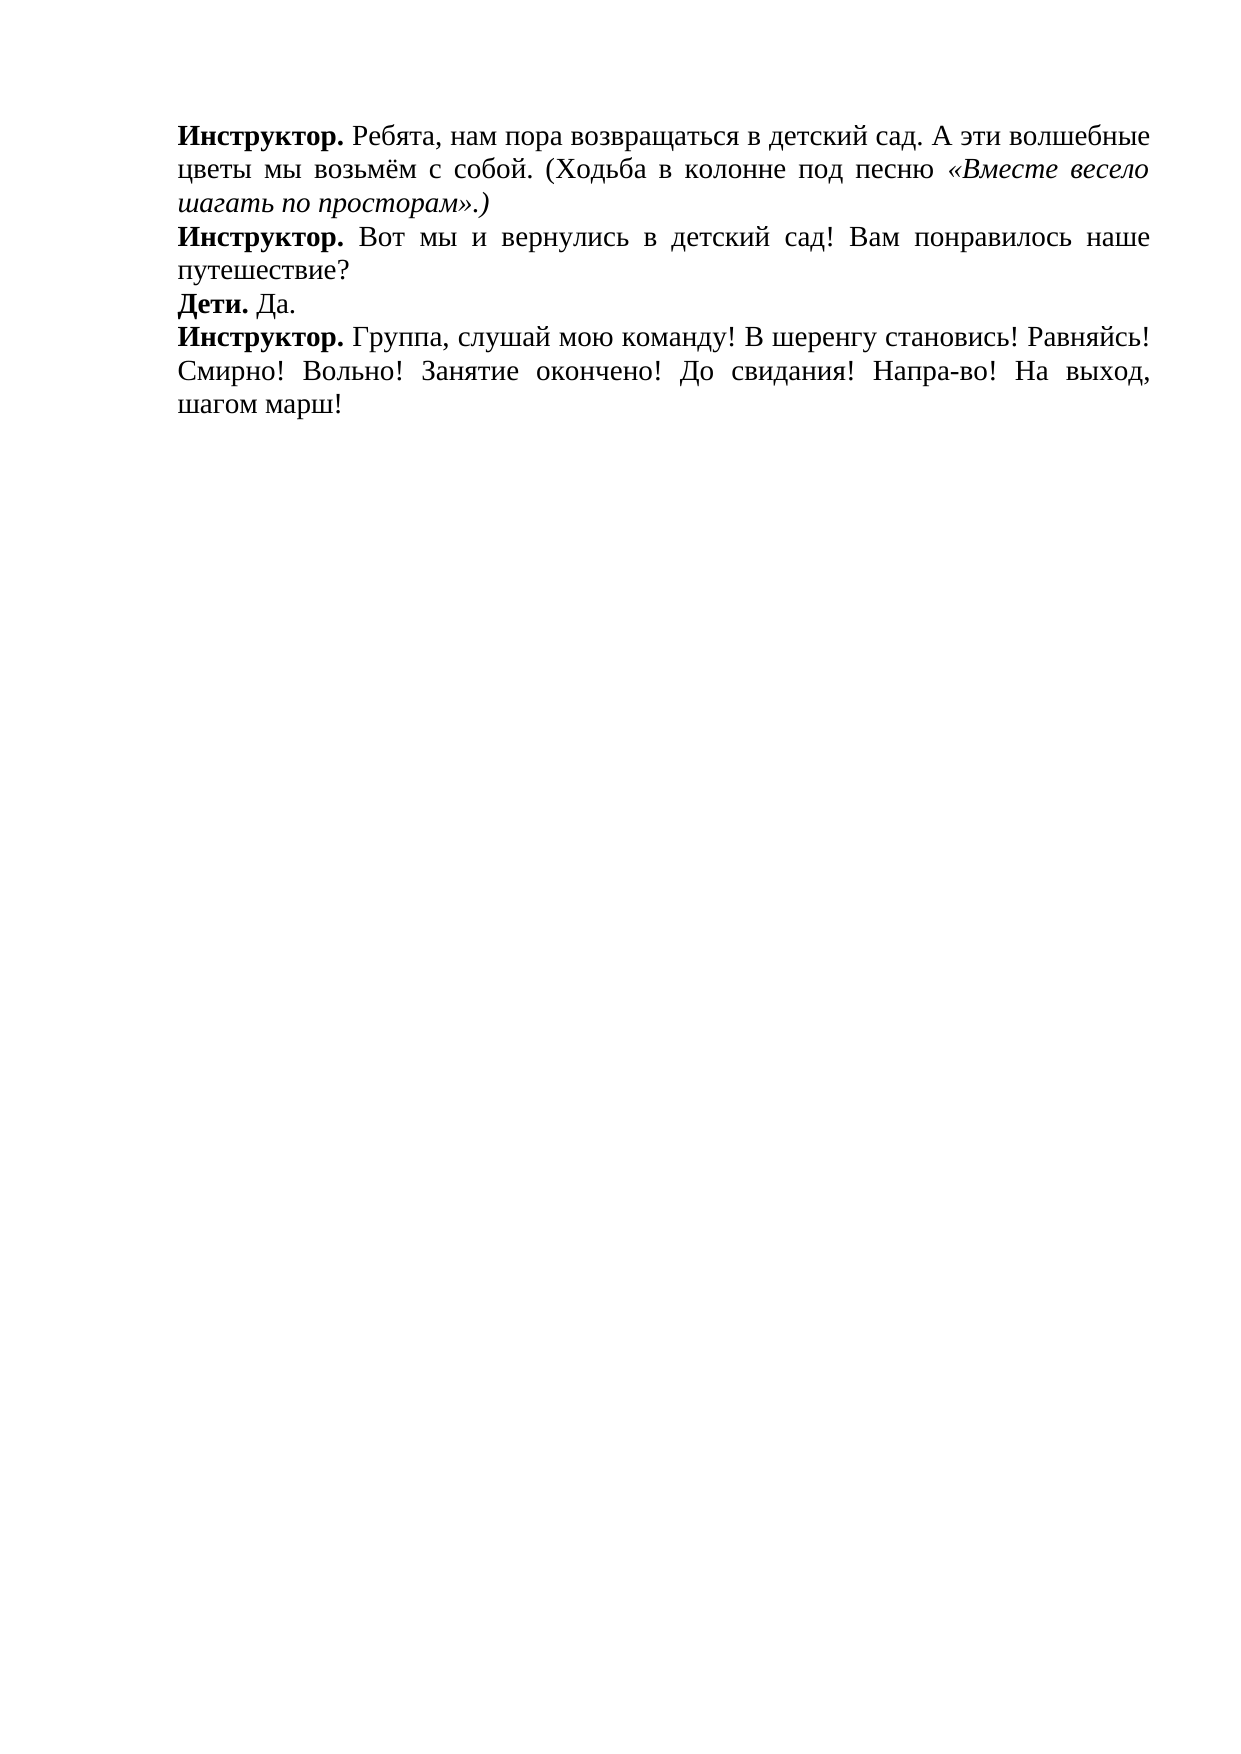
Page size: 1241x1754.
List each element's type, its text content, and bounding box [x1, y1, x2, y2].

text Инструктор. Вот мы и вернулись в детский сад! Вам понравилось наше путешествие? [177, 219, 1152, 286]
text Инструктор. Ребята, нам пора возвращаться в детский сад. А эти волшебные цветы мы возьмём с собой. (Ходьба в колонне под песню «Вместе весело шагать по просторам».) [177, 118, 1152, 219]
text Дети. Да. [177, 286, 1152, 319]
text Инструктор. Группа, слушай мою команду! В шеренгу становись! Равняйсь! Смирно! Вольно! Занятие окончено! До свидания! Напра-во! На выход, шагом марш! [177, 319, 1152, 420]
